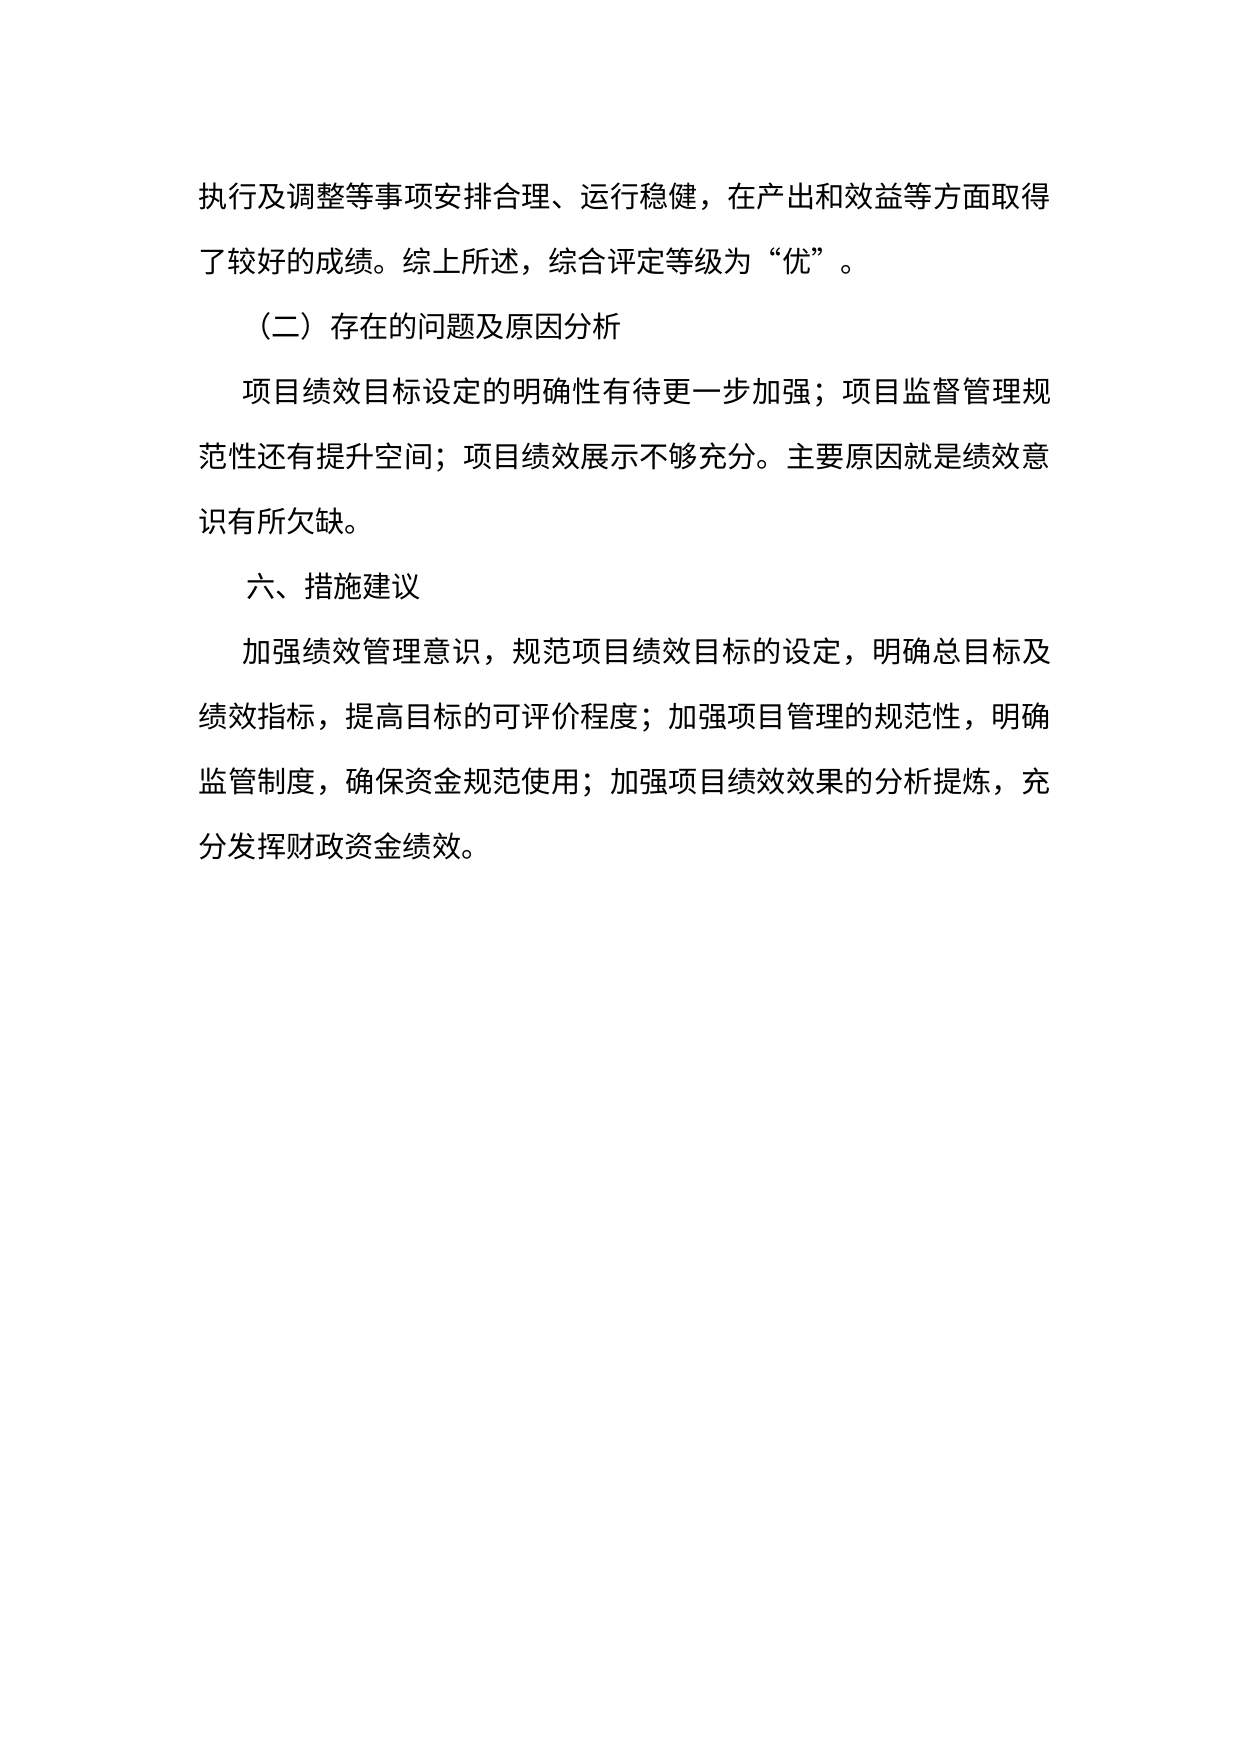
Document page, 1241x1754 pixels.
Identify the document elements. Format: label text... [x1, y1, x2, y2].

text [198, 162, 1053, 292]
text 六、措施建议 [187, 552, 1053, 617]
text （二）存在的问题及原因分析 [198, 292, 1053, 357]
text 项目绩效目标设定的明确性有待更一步加强；项目监督管理规范性还有提升空间；项目绩效展示不够充分。主要原因就是绩效意识有所欠缺。 [198, 357, 1053, 552]
text 加强绩效管理意识，规范项目绩效目标的设定，明确总目标及绩效指标，提高目标的可评价程度；加强项目管理的规范性，明确监管制度，确保资金规范使用；加强项目绩效效果的分析提炼，充分发挥财政资金绩效。 [198, 617, 1053, 877]
